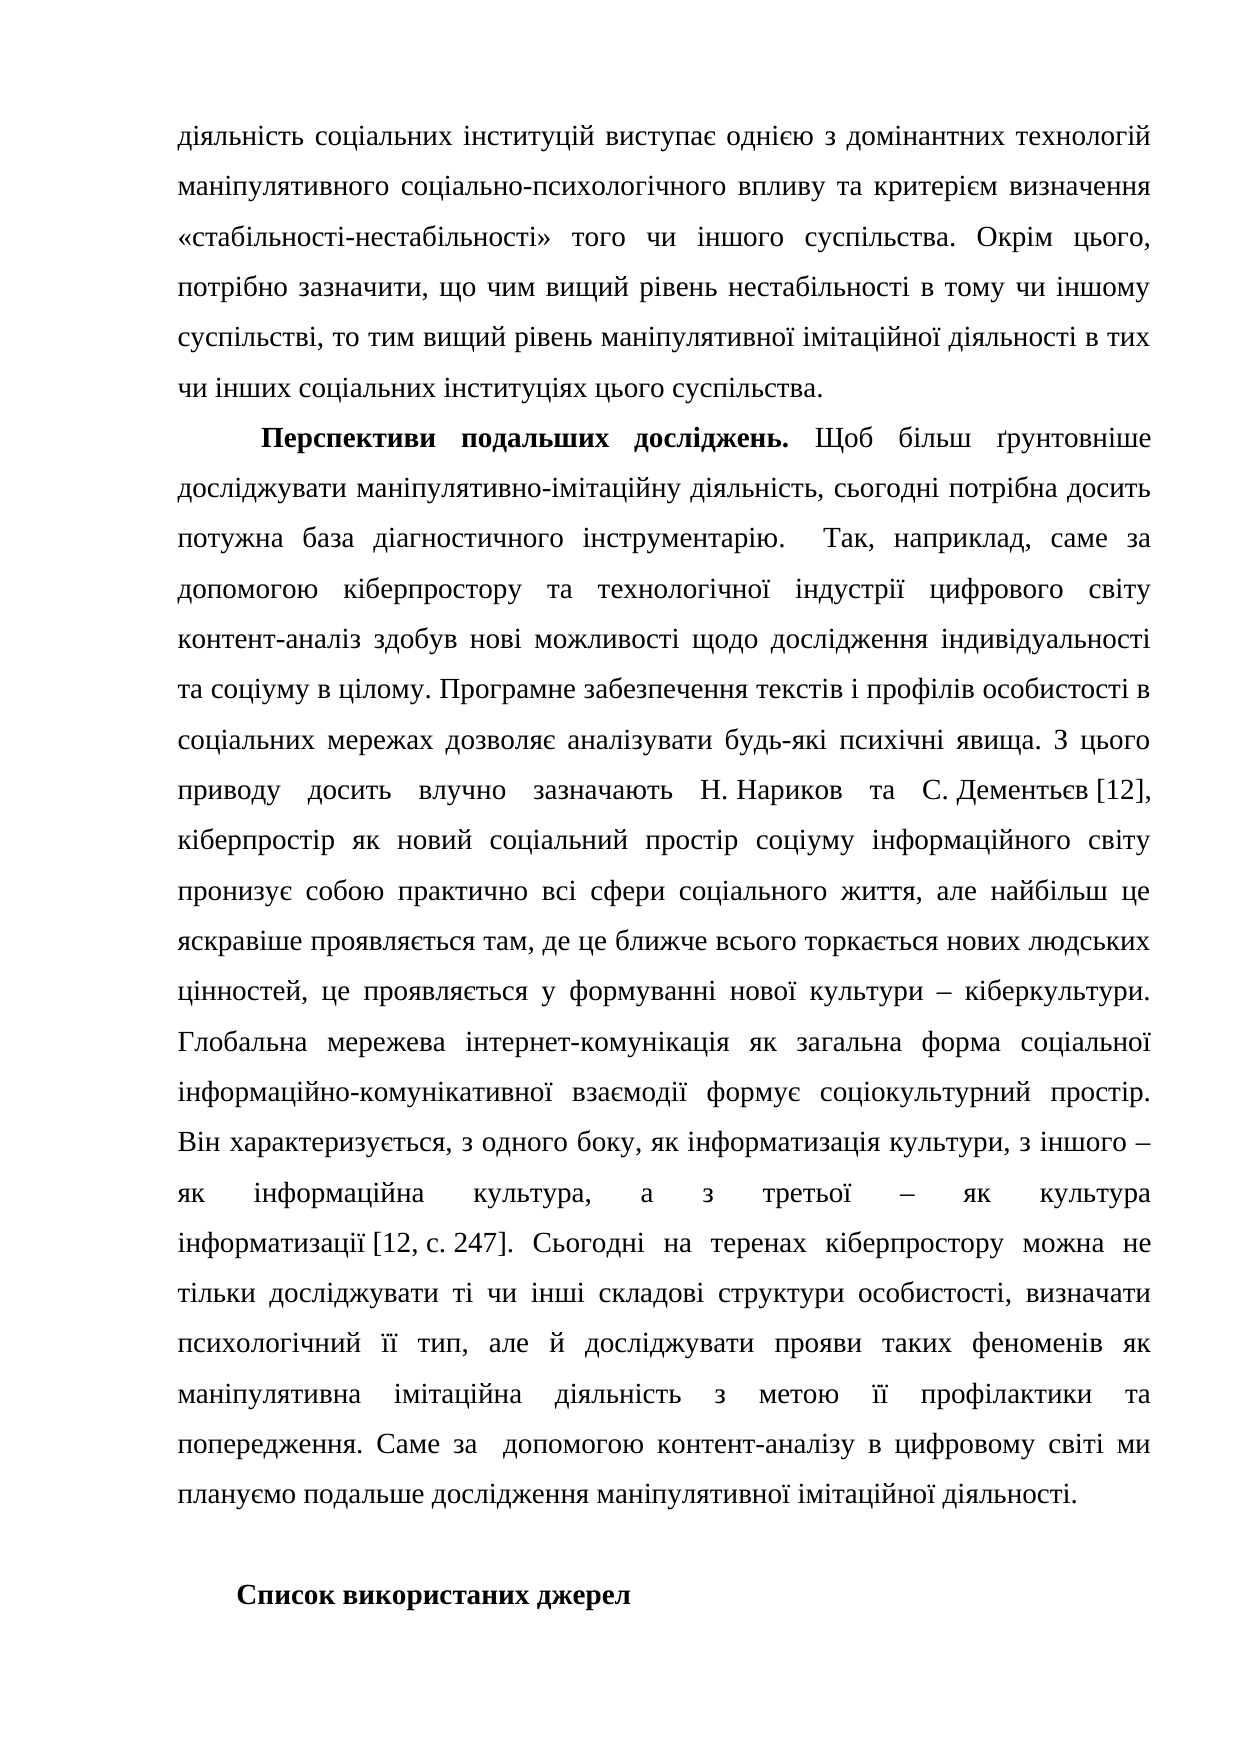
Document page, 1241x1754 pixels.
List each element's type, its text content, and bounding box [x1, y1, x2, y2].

text Перспективи подальших досліджень. Щоб більш ґрунтовніше досліджувати маніпулятивно-імітаційну діяльність, сьогодні потрібна досить потужна база діагностичного інструментарію. Так, наприклад, саме за допомогою кіберпростору та технологічної індустрії цифрового світу контент-аналіз здобув нові можливості щодо дослідження індивідуальності та соціуму в цілому. Програмне забезпечення текстів і профілів особистості в соціальних мережах дозволяє аналізувати будь-які психічні явища. З цього приводу досить влучно зазначають Н. Нариков та С. Дементьєв [12], кіберпростір як новий соціальний простір соціуму інформаційного світу пронизує собою практично всі сфери соціального життя, але найбільш це яскравіше проявляється там, де це ближче всього торкається нових людських цінностей, це проявляється у формуванні нової культури – кіберкультури. Глобальна мережева інтернет-комунікація як загальна форма соціальної інформаційно-комунікативної взаємодії формує соціокультурний простір. Він характеризується, з одного боку, як інформатизація культури, з іншого – як інформаційна культура, а з третьої – як культура інформатизації [12, с. 247]. Сьогодні на теренах кіберпростору можна не тільки досліджувати ті чи інші складові структури особистості, визначати психологічний її тип, але й досліджувати прояви таких феноменів як маніпулятивна імітаційна діяльність з метою її профілактики та попередження. Саме за допомогою контент-аналізу в цифровому світі ми плануємо подальше дослідження маніпулятивної імітаційної діяльності. [177, 420, 1152, 1510]
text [177, 118, 1152, 403]
text Список використаних джерел [177, 1577, 1152, 1611]
